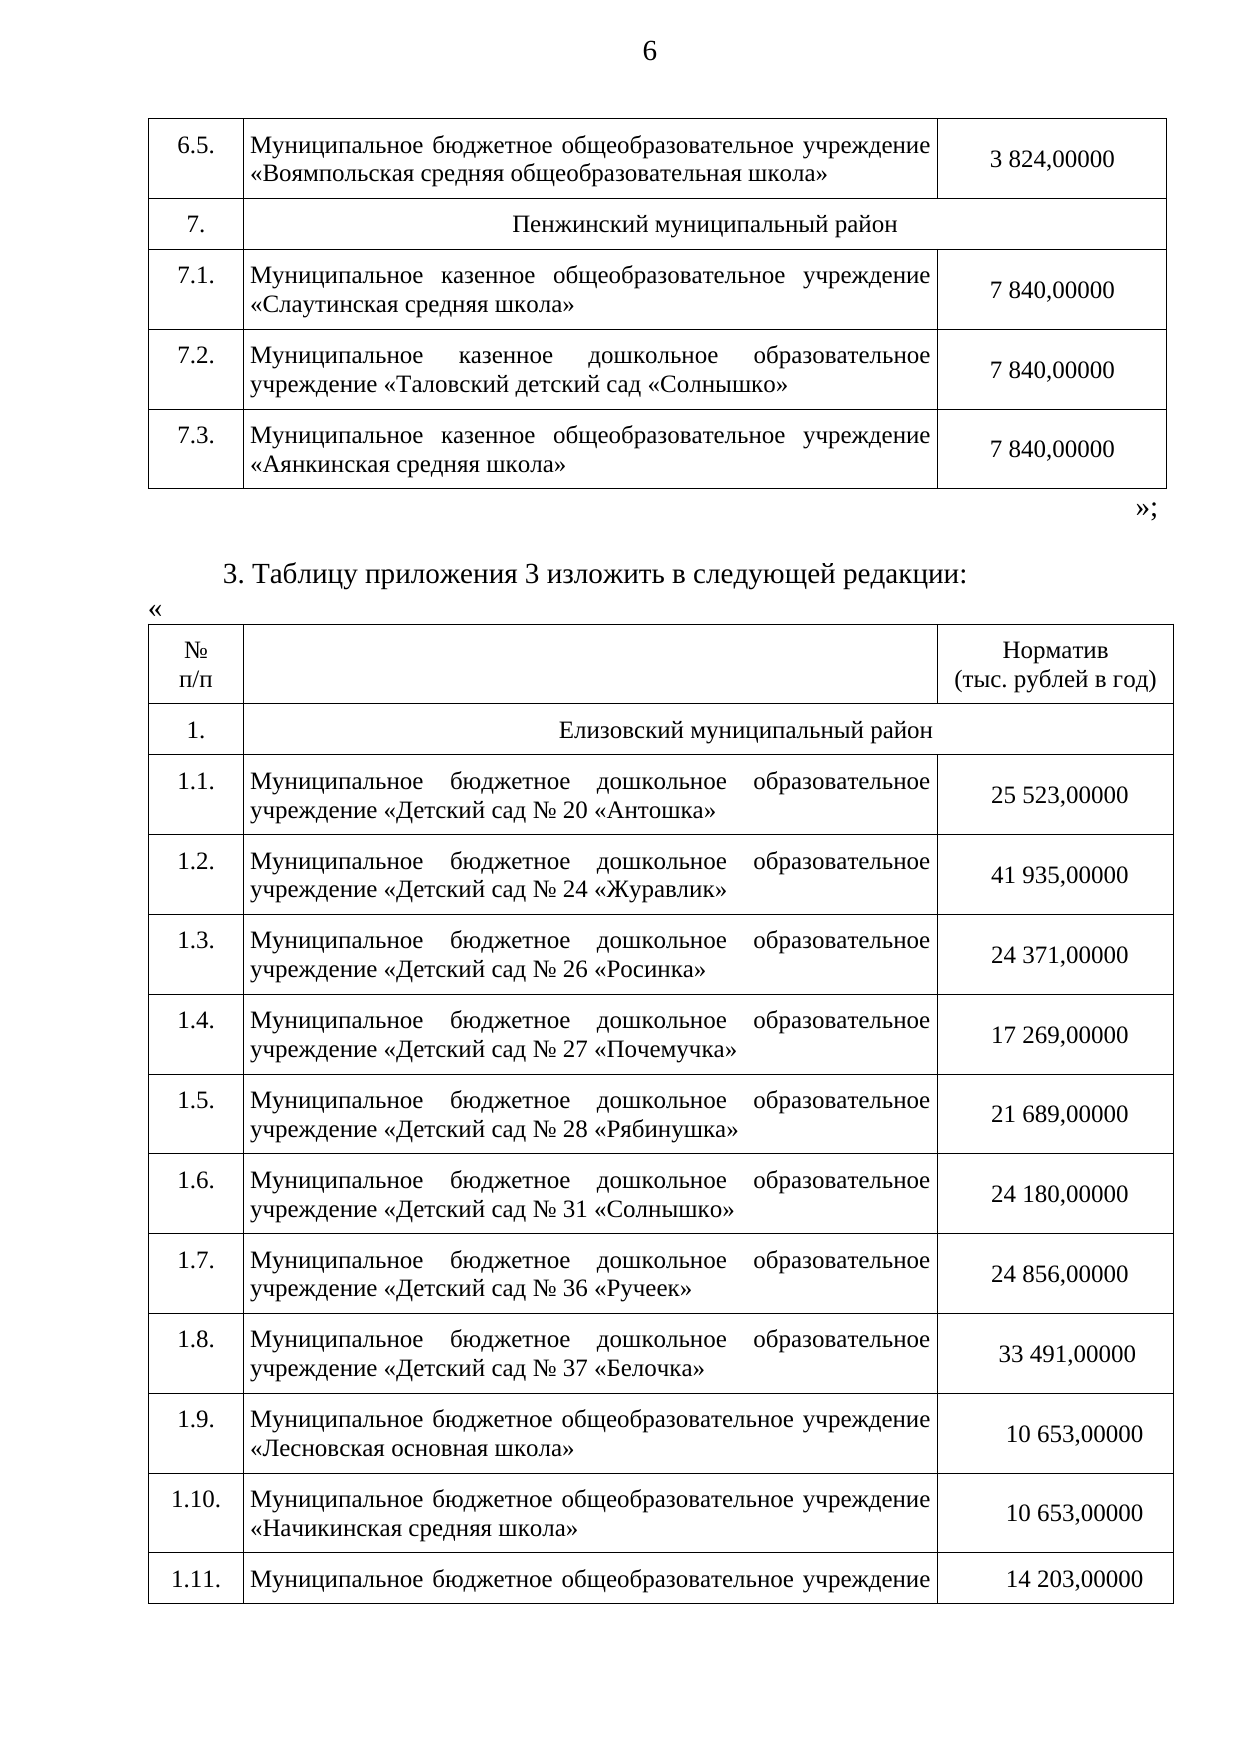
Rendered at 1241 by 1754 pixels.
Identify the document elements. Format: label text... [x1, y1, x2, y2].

table_cell 1.6. [149, 1154, 243, 1233]
table_cell Елизовский муниципальный район [244, 704, 1173, 754]
table_cell 24 371,00000 [938, 915, 1173, 994]
table_cell 7 840,00000 [938, 330, 1166, 408]
table_cell Муниципальное бюджетное общеобразовательное учреждение «Начикинская средняя школа» [244, 1474, 937, 1552]
table_cell 1.1. [149, 755, 243, 834]
table_cell 3 824,00000 [938, 119, 1166, 198]
table_cell 25 523,00000 [938, 755, 1173, 834]
table_cell Муниципальное казенное общеобразовательное учреждение «Аянкинская средняя школа» [244, 410, 937, 488]
table_cell 1.2. [149, 835, 243, 914]
table_header Норматив (тыс. рублей в год) [938, 625, 1173, 703]
table_cell 1.8. [149, 1314, 243, 1393]
table_cell 1.9. [149, 1394, 243, 1472]
text 3. Таблицу приложения 3 изложить в следующей редакции: [148, 556, 1152, 590]
table_cell 7.3. [149, 410, 243, 488]
table_cell Муниципальное казенное дошкольное образовательное учреждение «Таловский детский сад «Солнышко» [244, 330, 937, 408]
table_cell Пенжинский муниципальный район [244, 199, 1166, 249]
table_cell 1.5. [149, 1075, 243, 1153]
text »; [148, 489, 1167, 523]
table_cell 7.2. [149, 330, 243, 408]
table_cell 24 856,00000 [938, 1234, 1173, 1313]
table_cell 33 491,00000 [938, 1314, 1173, 1393]
table_cell Муниципальное казенное общеобразовательное учреждение «Слаутинская средняя школа» [244, 250, 937, 329]
table_cell 41 935,00000 [938, 835, 1173, 914]
table_cell 14 203,00000 [938, 1553, 1173, 1603]
table_cell 1. [149, 704, 243, 754]
table_cell 10 653,00000 [938, 1474, 1173, 1552]
table_cell Муниципальное бюджетное дошкольное образовательное учреждение «Детский сад № 37 «Белочка» [244, 1314, 937, 1393]
table_cell Муниципальное бюджетное дошкольное образовательное учреждение «Детский сад № 27 «Почемучка» [244, 995, 937, 1073]
table_cell 1.7. [149, 1234, 243, 1313]
table_cell 10 653,00000 [938, 1394, 1173, 1472]
table_cell 21 689,00000 [938, 1075, 1173, 1153]
text « [148, 590, 1152, 623]
table_cell Муниципальное бюджетное дошкольное образовательное учреждение «Детский сад № 24 «Журавлик» [244, 835, 937, 914]
table_cell Муниципальное бюджетное дошкольное образовательное учреждение «Детский сад № 31 «Солнышко» [244, 1154, 937, 1233]
table_cell 24 180,00000 [938, 1154, 1173, 1233]
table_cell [244, 1553, 937, 1603]
table_cell Муниципальное бюджетное общеобразовательное учреждение «Воямпольская средняя общеобразовательная школа» [244, 119, 937, 198]
table_cell Муниципальное бюджетное дошкольное образовательное учреждение «Детский сад № 20 «Антошка» [244, 755, 937, 834]
table_cell Муниципальное бюджетное дошкольное образовательное учреждение «Детский сад № 36 «Ручеек» [244, 1234, 937, 1313]
table_cell 1.4. [149, 995, 243, 1073]
table_cell 7 840,00000 [938, 250, 1166, 329]
table_cell Муниципальное бюджетное общеобразовательное учреждение «Лесновская основная школа» [244, 1394, 937, 1472]
table_cell 7 840,00000 [938, 410, 1166, 488]
table_header [244, 625, 937, 703]
table_cell 6.5. [149, 119, 243, 198]
table_cell 1.3. [149, 915, 243, 994]
table_cell 1.10. [149, 1474, 243, 1552]
table_cell Муниципальное бюджетное дошкольное образовательное учреждение «Детский сад № 28 «Рябинушка» [244, 1075, 937, 1153]
table_cell 7. [149, 199, 243, 249]
table_cell Муниципальное бюджетное дошкольное образовательное учреждение «Детский сад № 26 «Росинка» [244, 915, 937, 994]
table_cell 17 269,00000 [938, 995, 1173, 1073]
table_header № п/п [149, 625, 243, 703]
table_cell 1.11. [149, 1553, 243, 1603]
table_cell 7.1. [149, 250, 243, 329]
